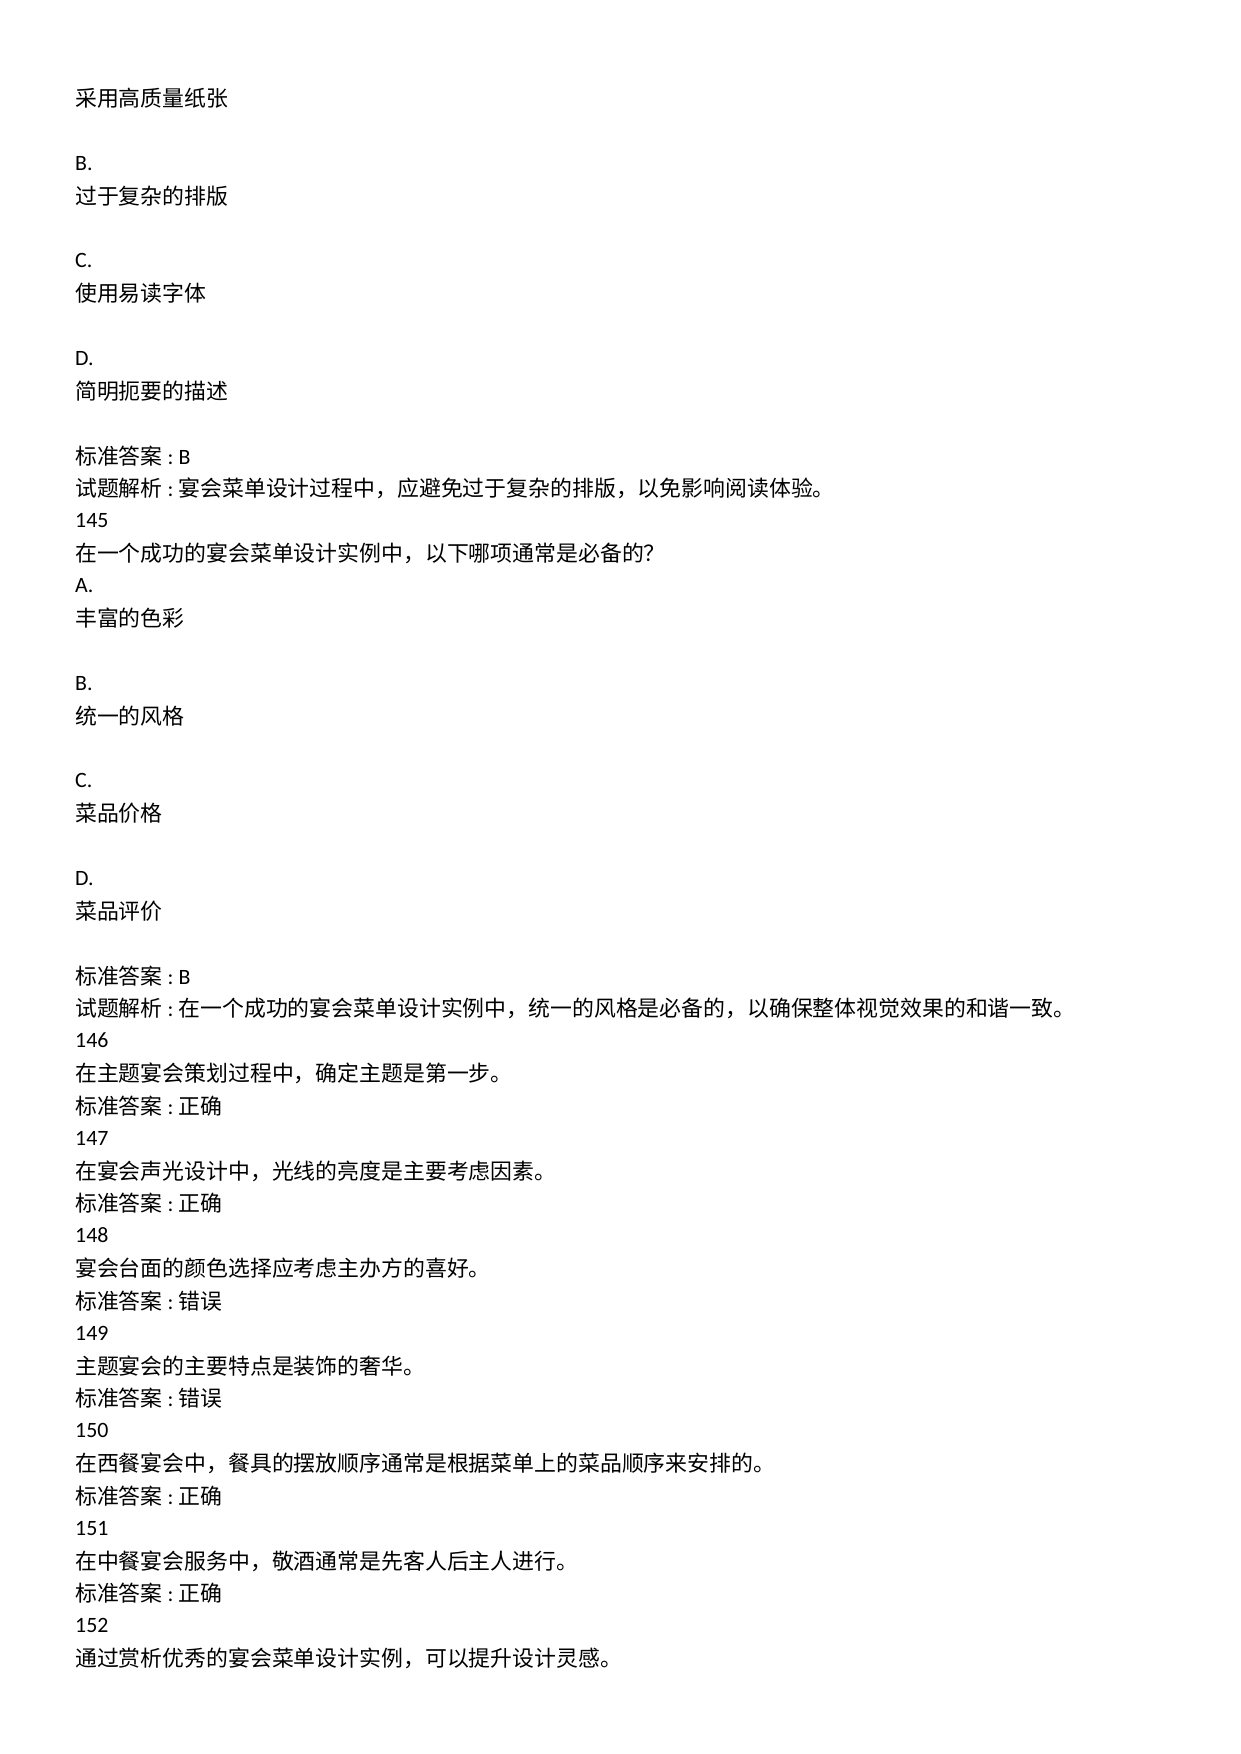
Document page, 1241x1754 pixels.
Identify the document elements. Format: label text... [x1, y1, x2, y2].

text 在中餐宴会服务中，敬酒通常是先客人后主人进行。 [75, 1543, 1165, 1576]
text 152 [75, 1608, 1165, 1641]
text 151 [75, 1511, 1165, 1543]
text 菜品价格 [75, 796, 1165, 828]
text B. [75, 666, 1165, 698]
text C. [75, 763, 1165, 796]
text 菜品评价 [75, 893, 1165, 926]
text D. [75, 861, 1165, 893]
text 试题解析 : 宴会菜单设计过程中，应避免过于复杂的排版，以免影响阅读体验。 [75, 471, 1165, 503]
text 标准答案 : 正确 [75, 1478, 1165, 1511]
text 148 [75, 1218, 1165, 1251]
text 过于复杂的排版 [75, 178, 1165, 211]
text 150 [75, 1413, 1165, 1446]
text 统一的风格 [75, 698, 1165, 731]
text 在宴会声光设计中，光线的亮度是主要考虑因素。 [75, 1153, 1165, 1186]
text 标准答案 : 正确 [75, 1186, 1165, 1218]
text 标准答案 : 错误 [75, 1381, 1165, 1413]
text 标准答案 : B [75, 438, 1165, 471]
text 在西餐宴会中，餐具的摆放顺序通常是根据菜单上的菜品顺序来安排的。 [75, 1446, 1165, 1478]
text 简明扼要的描述 [75, 373, 1165, 406]
text 标准答案 : 错误 [75, 1283, 1165, 1316]
text 采用高质量纸张 [75, 81, 1165, 113]
text A. [75, 568, 1165, 601]
text C. [75, 243, 1165, 276]
text 丰富的色彩 [75, 601, 1165, 633]
text 主题宴会的主要特点是装饰的奢华。 [75, 1348, 1165, 1381]
text 标准答案 : 正确 [75, 1576, 1165, 1608]
text 147 [75, 1121, 1165, 1153]
text 149 [75, 1316, 1165, 1348]
text 在一个成功的宴会菜单设计实例中，以下哪项通常是必备的？ [75, 536, 1165, 568]
text 146 [75, 1023, 1165, 1056]
text 标准答案 : B [75, 958, 1165, 991]
text 试题解析 : 在一个成功的宴会菜单设计实例中，统一的风格是必备的，以确保整体视觉效果的和谐一致。 [75, 991, 1165, 1023]
text 标准答案 : 正确 [75, 1088, 1165, 1121]
text 通过赏析优秀的宴会菜单设计实例，可以提升设计灵感。 [75, 1641, 1165, 1673]
text 宴会台面的颜色选择应考虑主办方的喜好。 [75, 1251, 1165, 1283]
text B. [75, 146, 1165, 178]
text 145 [75, 503, 1165, 536]
text D. [75, 341, 1165, 373]
text 在主题宴会策划过程中，确定主题是第一步。 [75, 1056, 1165, 1088]
text 使用易读字体 [75, 276, 1165, 308]
